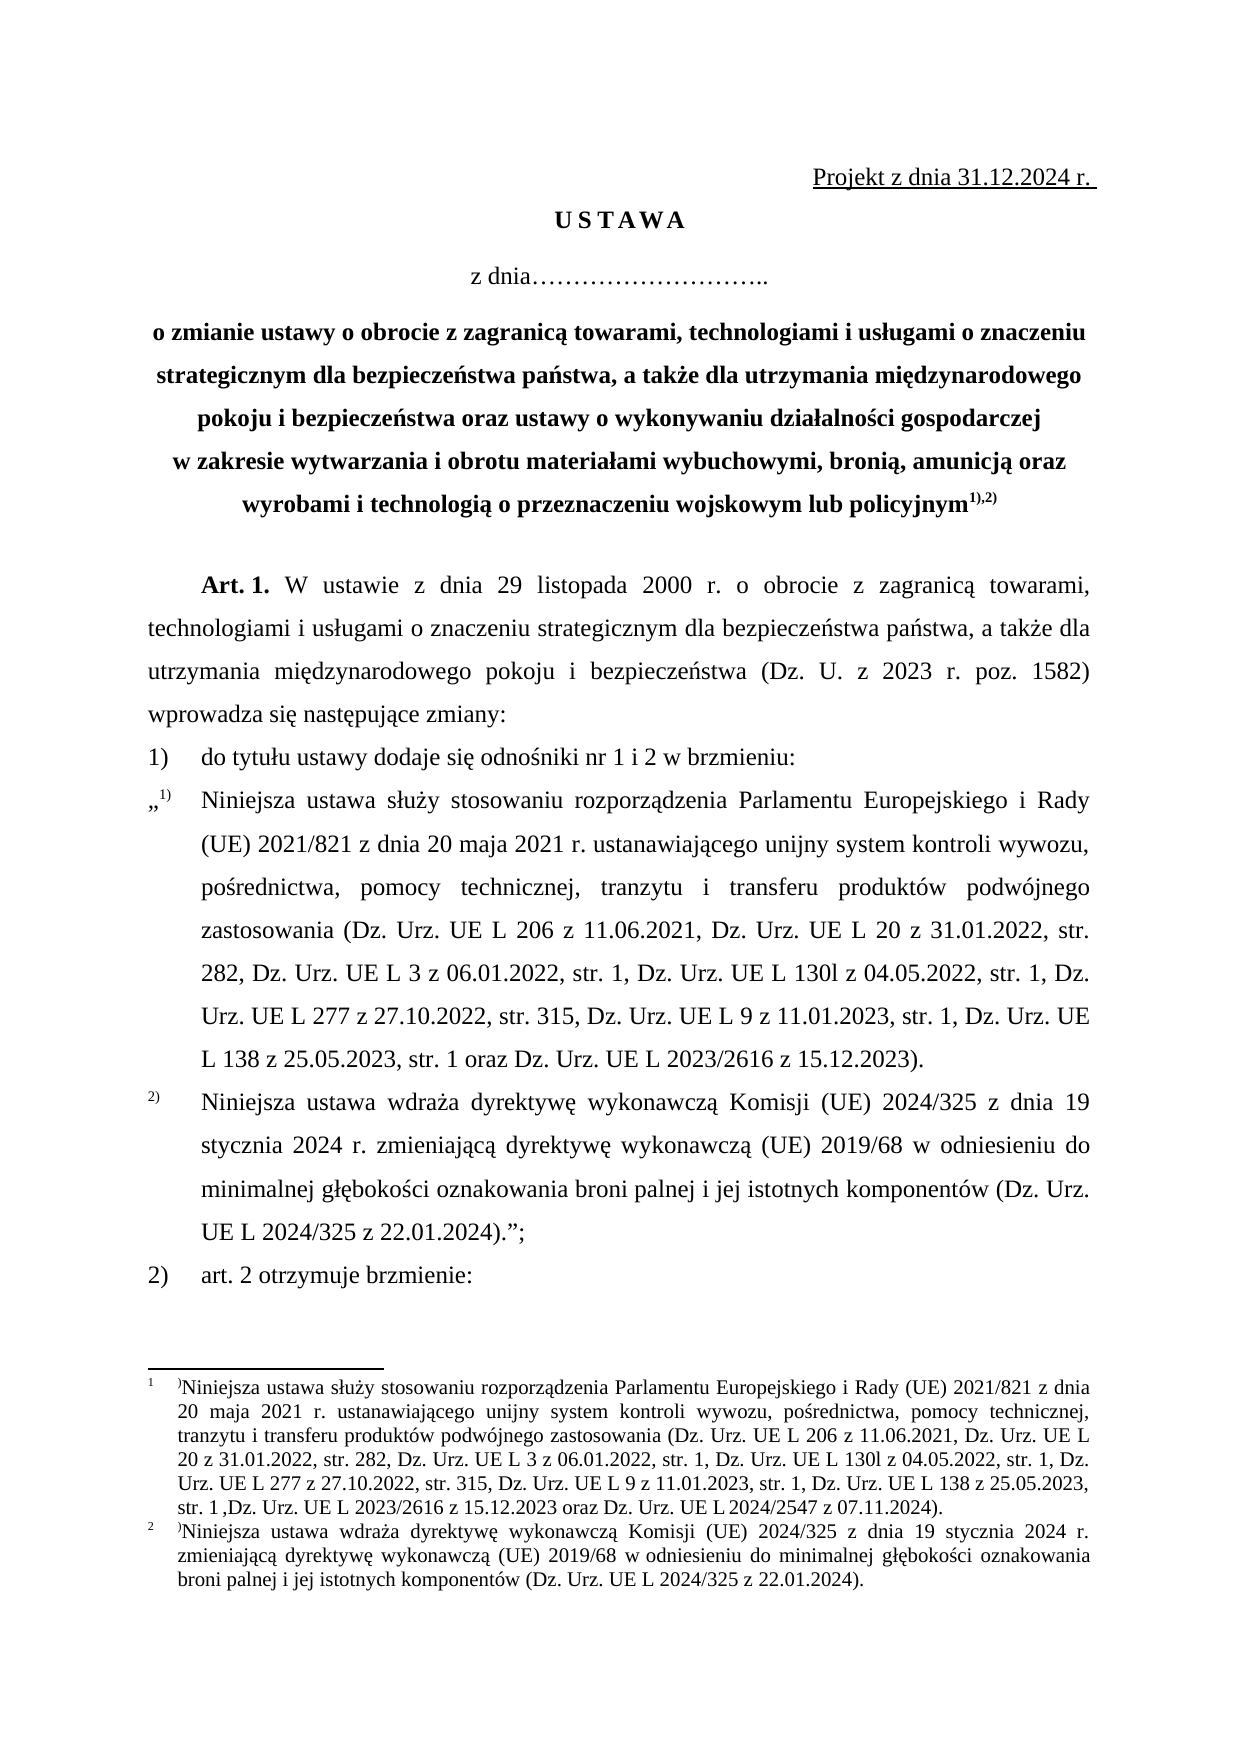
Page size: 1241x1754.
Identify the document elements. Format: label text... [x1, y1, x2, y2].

text Projekt z dnia 31.12.2024 r. [148, 162, 1091, 191]
text 2) art. 2 otrzymuje brzmienie: [148, 1260, 1091, 1289]
text ustawa [148, 206, 1091, 234]
text 2) Niniejsza ustawa wdraża dyrektywę wykonawczą Komisji (UE) 2024/325 z dnia 19 stycznia 2024 r. zmieniającą dyrektywę wykonawczą (UE) 2019/68 w odniesieniu do minimalnej głębokości oznakowania broni palnej i jej istotnych komponentów (Dz. Urz. UE L 2024/325 z 22.01.2024).”; [148, 1087, 1091, 1246]
text Art. 1. W ustawie z dnia 29 listopada 2000 r. o obrocie z zagranicą towarami, technologiami i usługami o znaczeniu strategicznym dla bezpieczeństwa państwa, a także dla utrzymania międzynarodowego pokoju i bezpieczeństwa (Dz. U. z 2023 r. poz. 1582) wprowadza się następujące zmiany: [148, 570, 1091, 728]
text „1) Niniejsza ustawa służy stosowaniu rozporządzenia Parlamentu Europejskiego i Rady (UE) 2021/821 z dnia 20 maja 2021 r. ustanawiającego unijny system kontroli wywozu, pośrednictwa, pomocy technicznej, tranzytu i transferu produktów podwójnego zastosowania (Dz. Urz. UE L 206 z 11.06.2021, Dz. Urz. UE L 20 z 31.01.2022, str. 282, Dz. Urz. UE L 3 z 06.01.2022, str. 1, Dz. Urz. UE L 130l z 04.05.2022, str. 1, Dz. Urz. UE L 277 z 27.10.2022, str. 315, Dz. Urz. UE L 9 z 11.01.2023, str. 1, Dz. Urz. UE L 138 z 25.05.2023, str. 1 oraz Dz. Urz. UE L 2023/2616 z 15.12.2023). [148, 786, 1091, 1073]
text 1) do tytułu ustawy dodaje się odnośniki nr 1 i 2 w brzmieniu: [148, 742, 1091, 771]
text o zmianie ustawy o obrocie z zagranicą towarami, technologiami i usługami o znaczeniu strategicznym dla bezpieczeństwa państwa, a także dla utrzymania międzynarodowego pokoju i bezpieczeństwa oraz ustawy o wykonywaniu działalności gospodarczej w zakresie wytwarzania i obrotu materiałami wybuchowymi, bronią, amunicją oraz wyrobami i technologią o przeznaczeniu wojskowym lub policyjnym),) [148, 317, 1091, 518]
text z dnia……………………….. [148, 261, 1091, 290]
